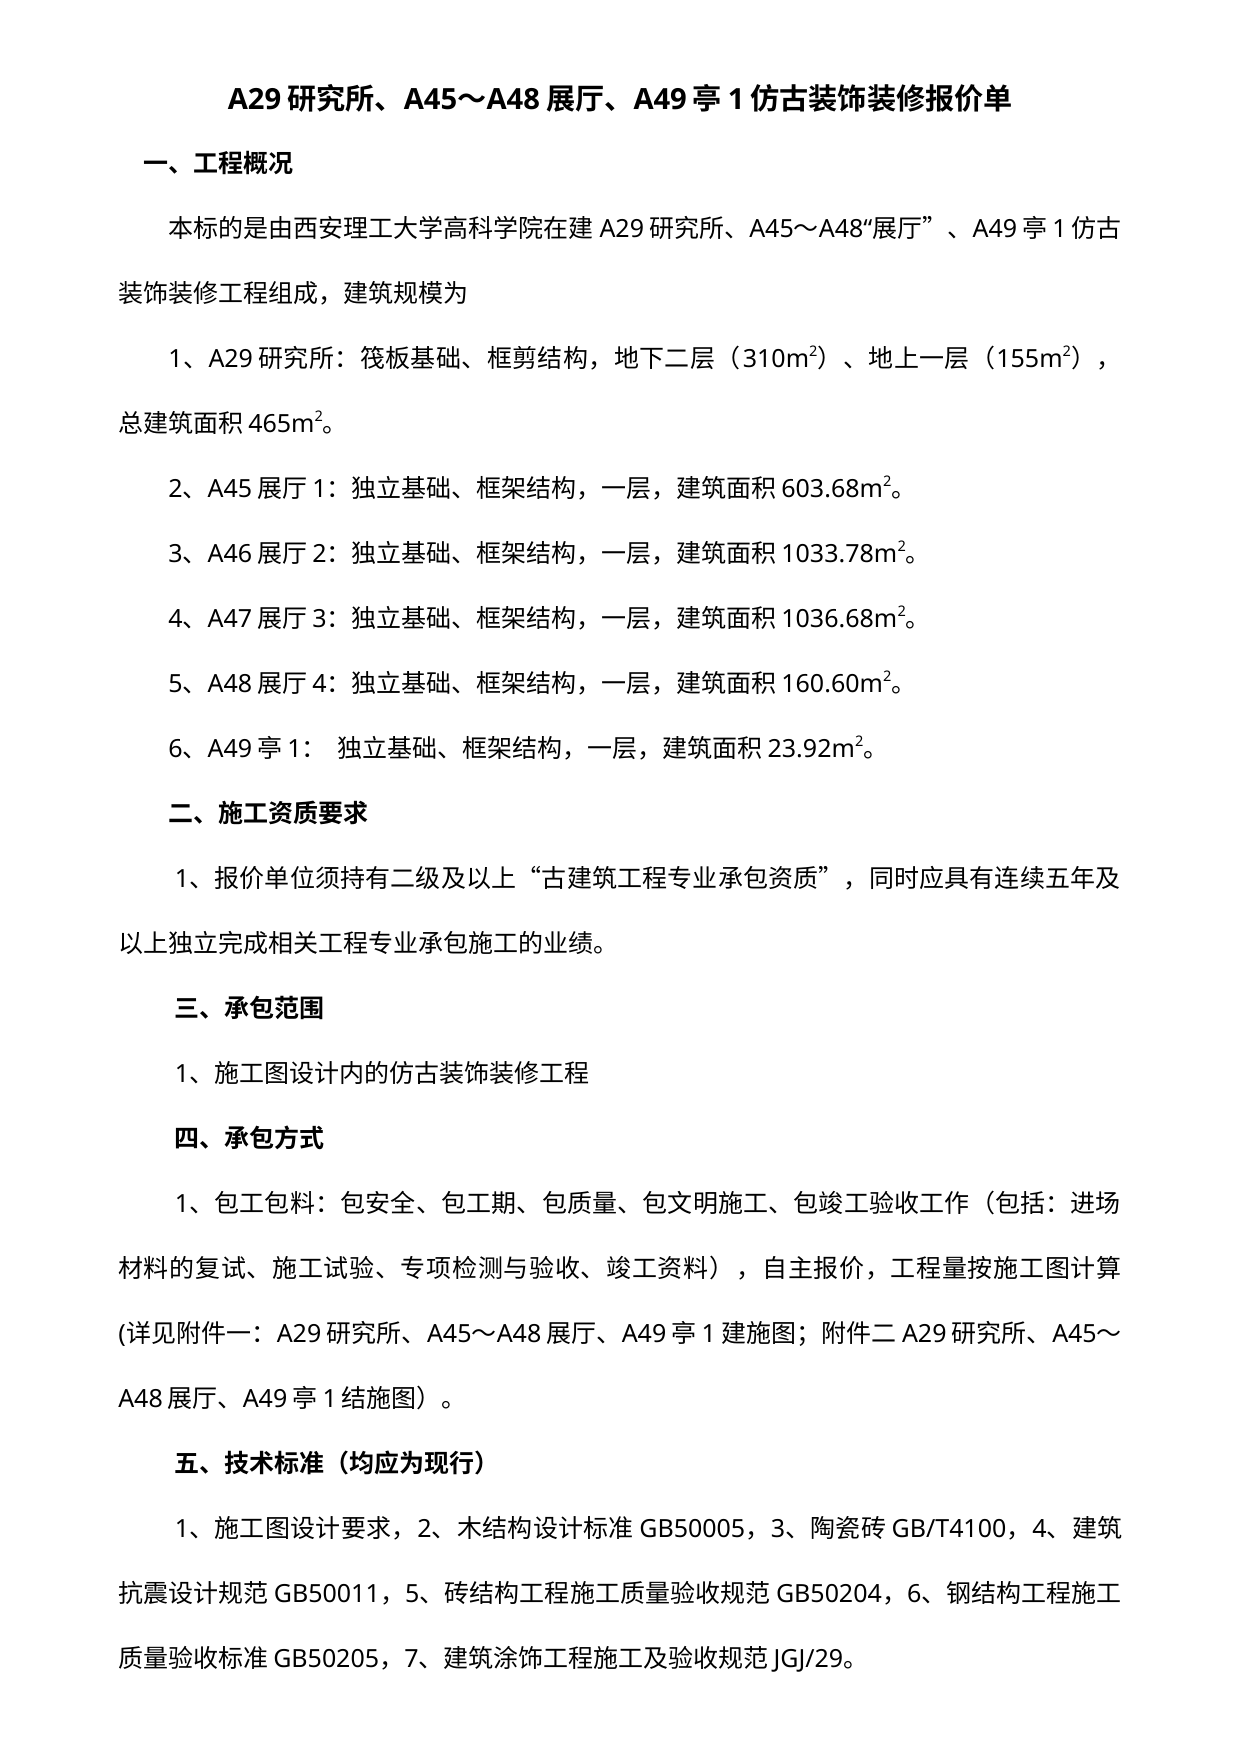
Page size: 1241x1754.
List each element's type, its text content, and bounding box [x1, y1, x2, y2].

text 四、承包方式 [118, 1104, 1122, 1169]
text 2、A45展厅1：独立基础、框架结构，一层，建筑面积603.68m2。 [118, 454, 1122, 519]
text 5、A48展厅4：独立基础、框架结构，一层，建筑面积160.60m2。 [118, 649, 1122, 714]
text 1、A29研究所：筏板基础、框剪结构，地下二层（310m2）、地上一层（155m2），总建筑面积465m2。 [118, 324, 1122, 454]
text 3、A46展厅2：独立基础、框架结构，一层，建筑面积1033.78m2。 [118, 519, 1122, 584]
text 1、报价单位须持有二级及以上“古建筑工程专业承包资质”，同时应具有连续五年及以上独立完成相关工程专业承包施工的业绩。 [118, 844, 1122, 974]
text 五、技术标准（均应为现行） [118, 1429, 1122, 1494]
text 本标的是由西安理工大学高科学院在建A29研究所、A45～A48“展厅”、A49亭1仿古装饰装修工程组成，建筑规模为 [118, 194, 1122, 324]
text A29研究所、A45～A48展厅、A49亭1仿古装饰装修报价单 [118, 64, 1122, 129]
text 6、A49亭1： 独立基础、框架结构，一层，建筑面积23.92m2。 [118, 714, 1122, 779]
text 1、包工包料：包安全、包工期、包质量、包文明施工、包竣工验收工作（包括：进场材料的复试、施工试验、专项检测与验收、竣工资料），自主报价，工程量按施工图计算(详见附件一：A29研究所、A45～A48展厅、A49亭1建施图；附件二A29研究所、A45～A48展厅、A49亭1结施图）。 [118, 1169, 1122, 1429]
text 4、A47展厅3：独立基础、框架结构，一层，建筑面积1036.68m2。 [118, 584, 1122, 649]
text 1、施工图设计要求，2、木结构设计标准GB50005，3、陶瓷砖GB/T4100，4、建筑抗震设计规范GB50011，5、砖结构工程施工质量验收规范GB50204，6、钢结构工程施工质量验收标准GB50205，7、建筑涂饰工程施工及验收规范JGJ/29。 [118, 1494, 1122, 1689]
text 一、工程概况 [118, 129, 1122, 194]
text 1、施工图设计内的仿古装饰装修工程 [118, 1039, 1122, 1104]
text 三、承包范围 [118, 974, 1122, 1039]
text 二、施工资质要求 [118, 779, 1122, 844]
